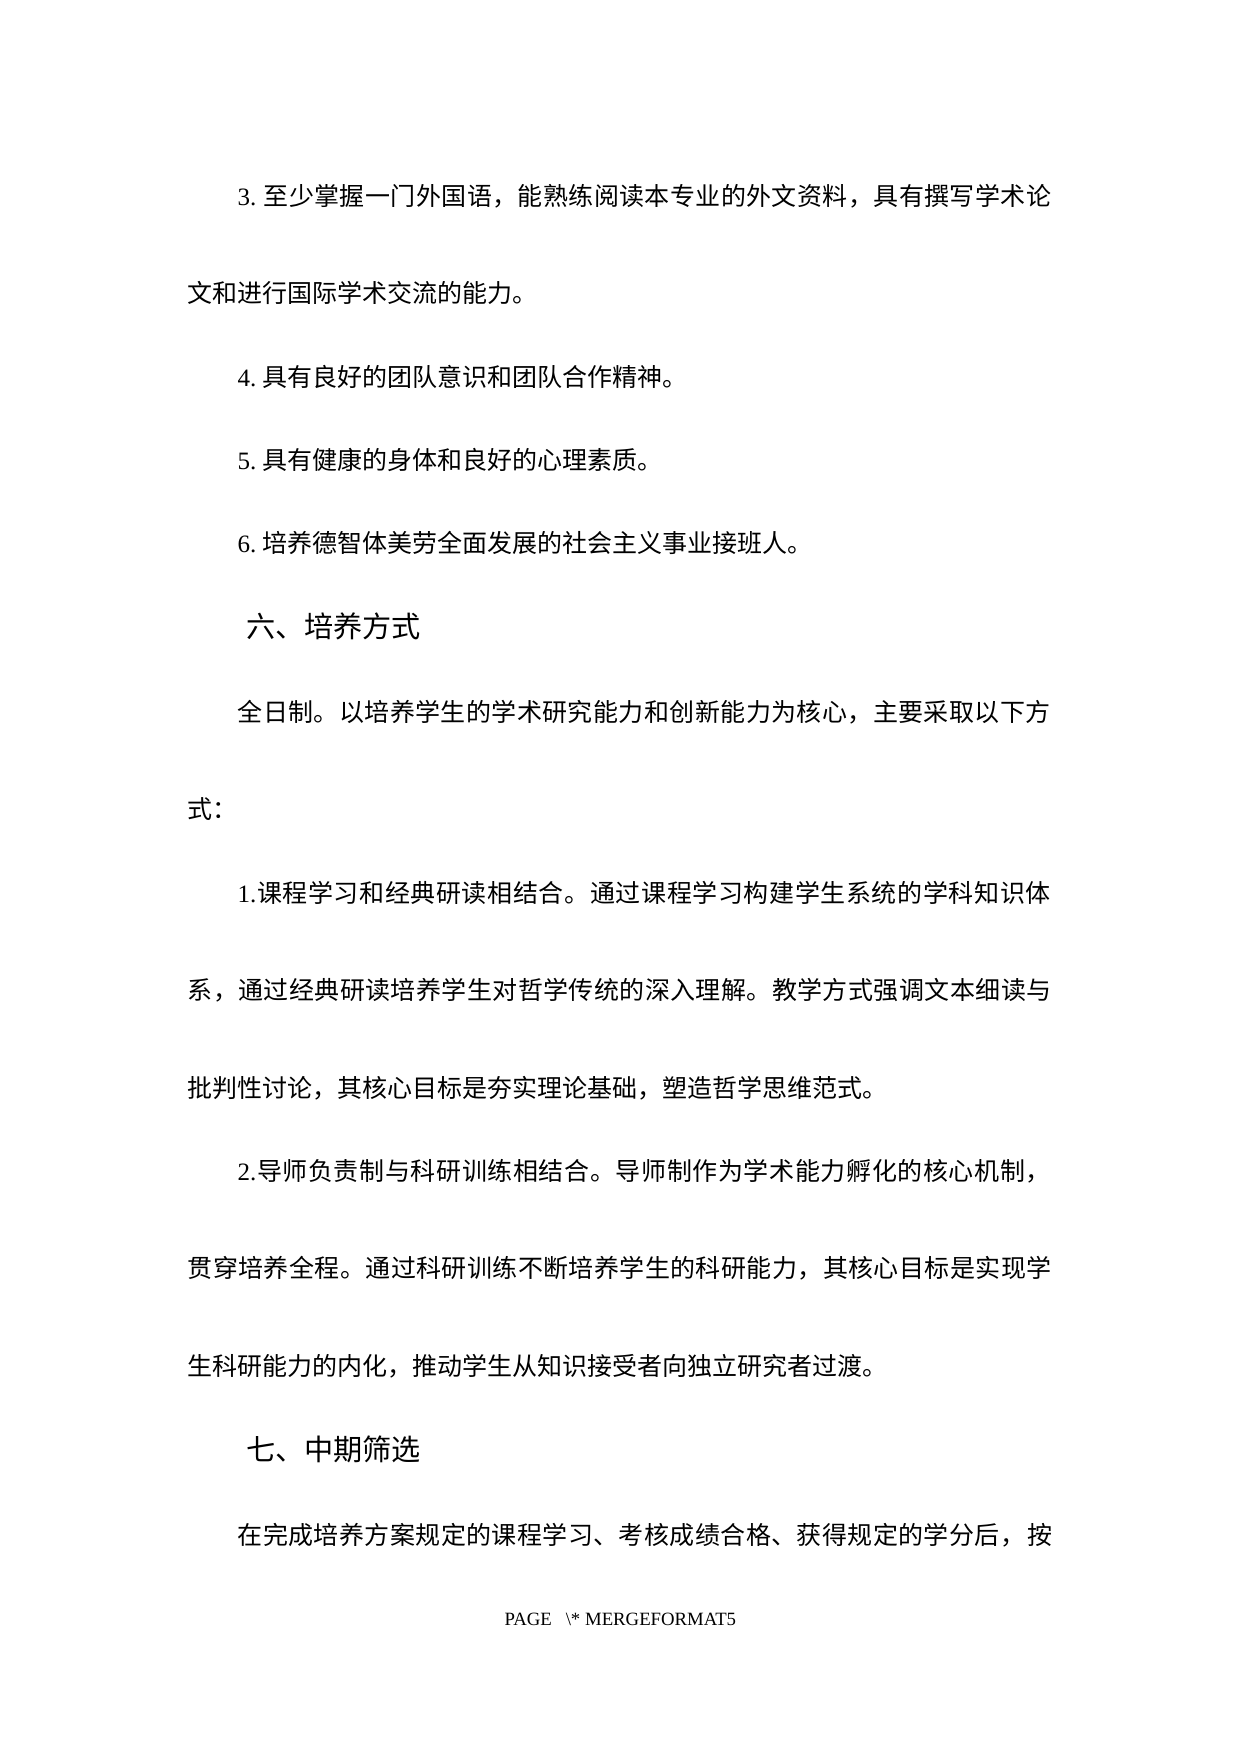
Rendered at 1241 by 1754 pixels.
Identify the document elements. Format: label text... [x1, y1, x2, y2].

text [187, 1501, 1053, 1566]
text 七、中期筛选 [187, 1415, 1053, 1480]
text 4. 具有良好的团队意识和团队合作精神。 [187, 343, 1053, 408]
text 6. 培养德智体美劳全面发展的社会主义事业接班人。 [187, 509, 1053, 574]
text 六、培养方式 [187, 592, 1053, 657]
text 3. 至少掌握一门外国语，能熟练阅读本专业的外文资料，具有撰写学术论文和进行国际学术交流的能力。 [187, 162, 1053, 324]
text 全日制。以培养学生的学术研究能力和创新能力为核心，主要采取以下方式： [187, 678, 1053, 841]
text 1.课程学习和经典研读相结合。通过课程学习构建学生系统的学科知识体系，通过经典研读培养学生对哲学传统的深入理解。教学方式强调文本细读与批判性讨论，其核心目标是夯实理论基础，塑造哲学思维范式。 [187, 859, 1053, 1119]
text 2.导师负责制与科研训练相结合。导师制作为学术能力孵化的核心机制，贯穿培养全程。通过科研训练不断培养学生的科研能力，其核心目标是实现学生科研能力的内化，推动学生从知识接受者向独立研究者过渡。 [187, 1137, 1053, 1397]
text 5. 具有健康的身体和良好的心理素质。 [187, 426, 1053, 491]
